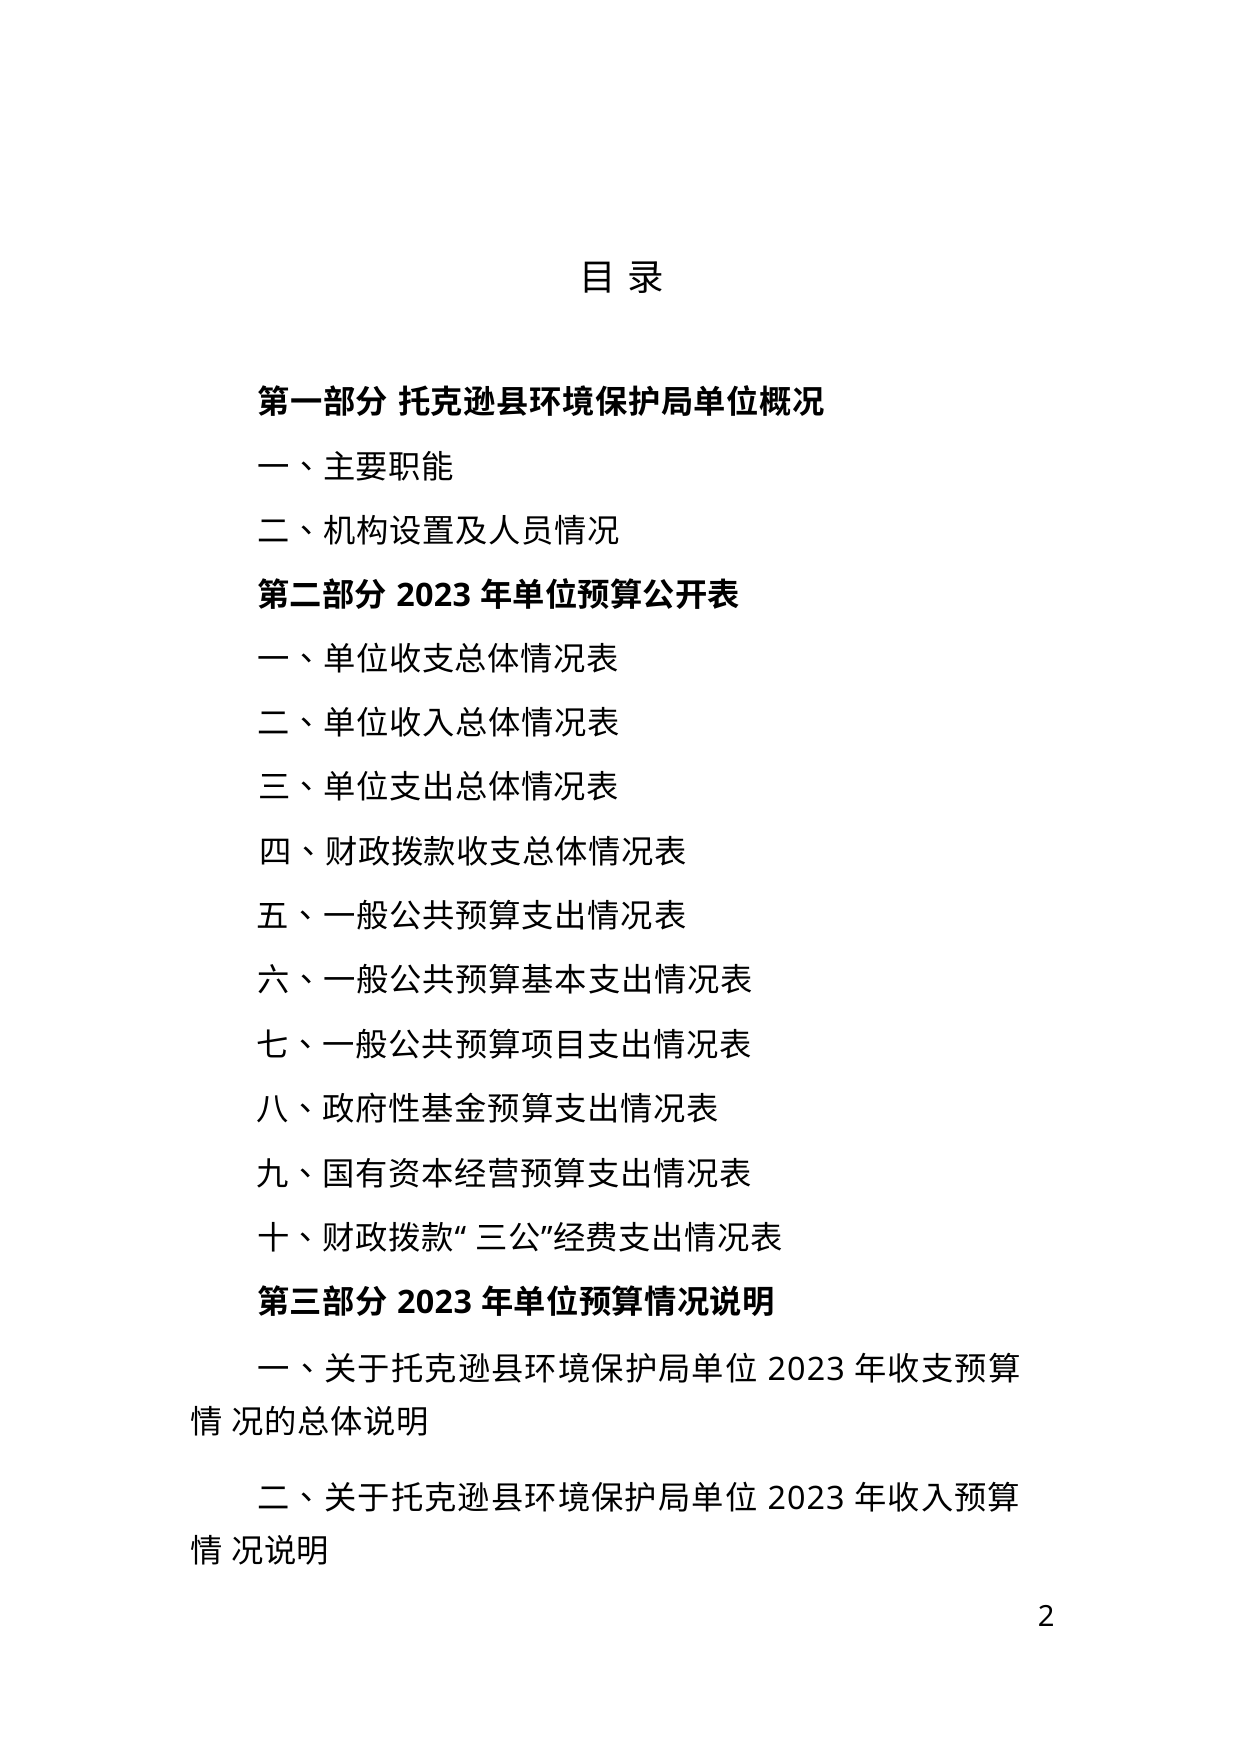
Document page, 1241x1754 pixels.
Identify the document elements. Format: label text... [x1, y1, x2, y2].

text 三、单位支出总体情况表 [258, 767, 1054, 807]
text 一、单位收支总体情况表 [257, 638, 1054, 678]
text 一、主要职能 [257, 446, 1054, 487]
text 第三部分 2023 年单位预算情况说明 [257, 1282, 1054, 1322]
text 二、关于托克逊县环境保护局单位 2023 年收入预算情 况说明 [190, 1475, 1053, 1572]
text 第二部分 2023 年单位预算公开表 [257, 574, 1054, 614]
text 七、一般公共预算项目支出情况表 [256, 1024, 1054, 1064]
text 目 录 [579, 253, 1054, 300]
text 第一部分 托克逊县环境保护局单位概况 [257, 382, 1054, 422]
text 一、关于托克逊县环境保护局单位 2023 年收支预算情 况的总体说明 [190, 1346, 1053, 1442]
text 五、一般公共预算支出情况表 [257, 895, 1054, 935]
text 九、国有资本经营预算支出情况表 [256, 1153, 1054, 1193]
text 二、单位收入总体情况表 [257, 702, 1054, 742]
text 十、财政拨款“ 三公”经费支出情况表 [257, 1217, 1054, 1257]
text 二、机构设置及人员情况 [257, 510, 1054, 550]
text 四、财政拨款收支总体情况表 [259, 831, 1054, 871]
text 六、一般公共预算基本支出情况表 [257, 960, 1054, 1000]
text 八、政府性基金预算支出情况表 [256, 1088, 1054, 1128]
